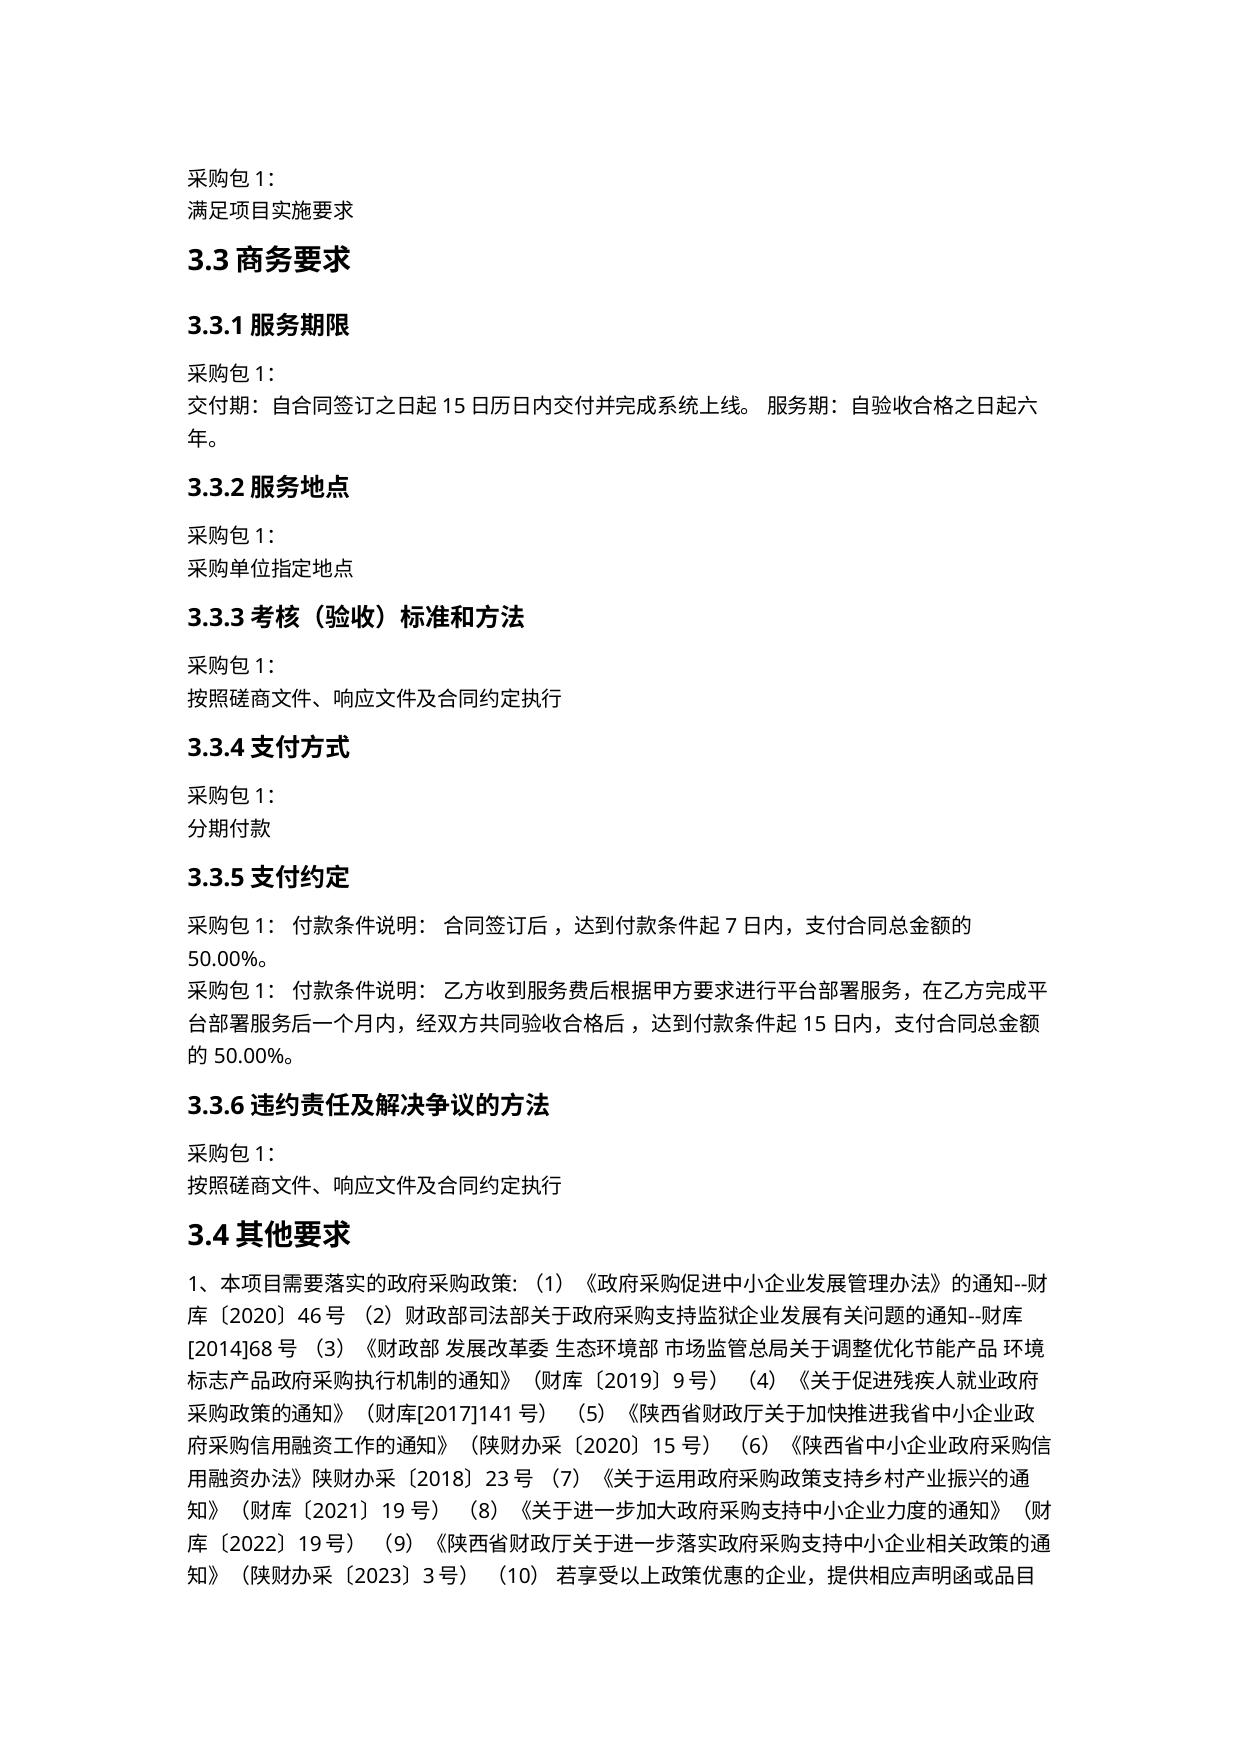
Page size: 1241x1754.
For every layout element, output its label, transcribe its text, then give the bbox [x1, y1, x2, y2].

text 3.3.3考核（验收）标准和方法 [187, 584, 1053, 649]
text 3.3商务要求 [187, 227, 1053, 292]
text 分期付款 [187, 812, 1053, 844]
text 按照磋商文件、响应文件及合同约定执行 [187, 682, 1053, 714]
text 采购包1： 付款条件说明： 乙方收到服务费后根据甲方要求进行平台部署服务，在乙方完成平台部署服务后一个月内，经双方共同验收合格后 ，达到付款条件起 15 日内，支付合同总金额的 50.00%。 [187, 974, 1053, 1072]
text 采购包1： [187, 779, 1053, 812]
text 交付期：自合同签订之日起15日历日内交付并完成系统上线。 服务期：自验收合格之日起六年。 [187, 389, 1053, 454]
text 3.3.1服务期限 [187, 292, 1053, 357]
text 按照磋商文件、响应文件及合同约定执行 [187, 1169, 1053, 1202]
text 3.3.5支付约定 [187, 844, 1053, 909]
text 3.3.6违约责任及解决争议的方法 [187, 1072, 1053, 1137]
text 采购包1： [187, 1137, 1053, 1169]
text 采购包1： [187, 519, 1053, 552]
text 采购包1： [187, 162, 1053, 194]
text 采购包1： [187, 357, 1053, 389]
text 采购包1： [187, 649, 1053, 682]
text 采购包1： 付款条件说明： 合同签订后 ，达到付款条件起 7 日内，支付合同总金额的 50.00%。 [187, 909, 1053, 974]
text 3.4其他要求 [187, 1202, 1053, 1267]
text 3.3.4支付方式 [187, 714, 1053, 779]
text 采购单位指定地点 [187, 552, 1053, 584]
text 3.3.2服务地点 [187, 454, 1053, 519]
text 满足项目实施要求 [187, 194, 1053, 227]
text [187, 1267, 1053, 1592]
